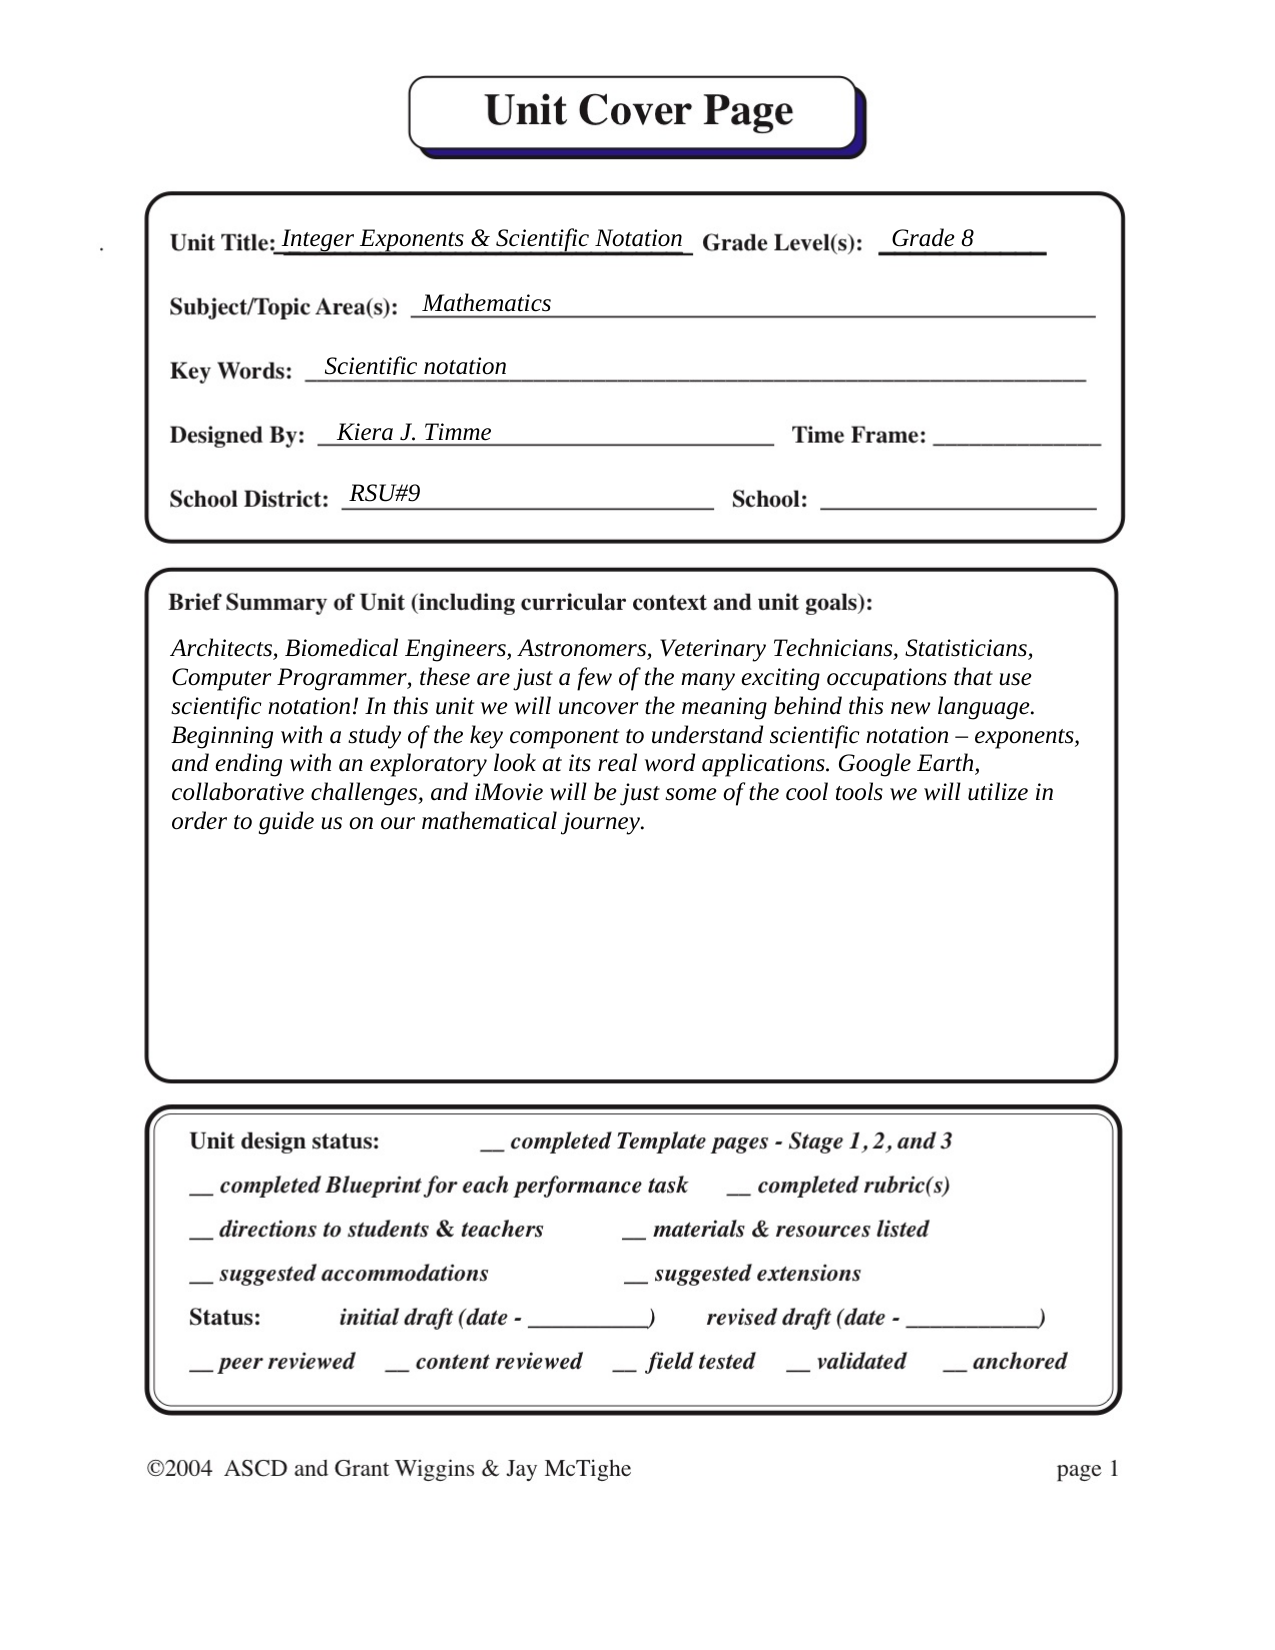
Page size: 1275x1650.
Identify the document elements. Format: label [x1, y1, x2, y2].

picture [8, 0, 1228, 1540]
